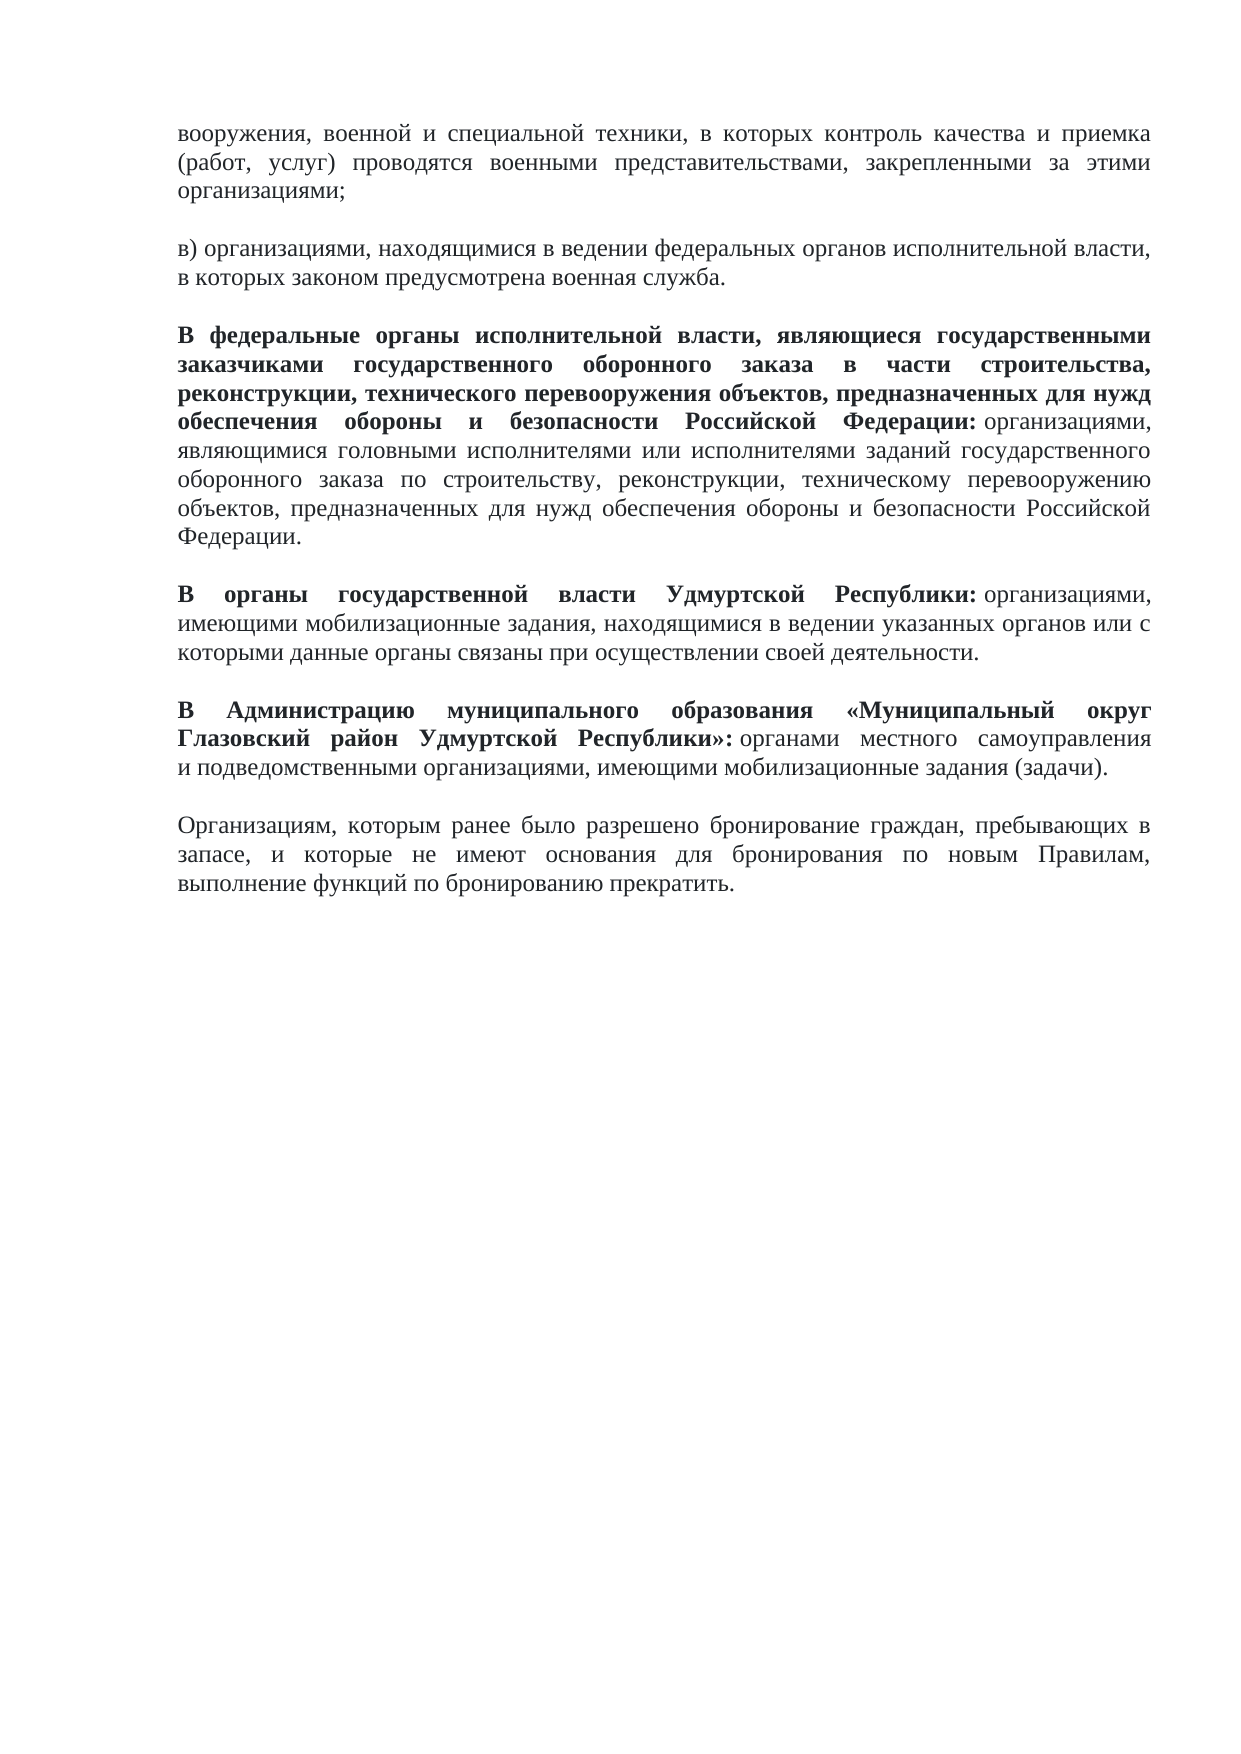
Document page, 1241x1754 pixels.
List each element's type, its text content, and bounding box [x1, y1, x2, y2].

text В федеральные органы исполнительной власти, являющиеся государственными заказчиками государственного оборонного заказа в части строительства, реконструкции, технического перевооружения объектов, предназначенных для нужд обеспечения обороны и безопасности Российской Федерации: организациями, являющимися головными исполнителями или исполнителями заданий государственного оборонного заказа по строительству, реконструкции, техническому перевооружению объектов, предназначенных для нужд обеспечения обороны и безопасности Российской Федерации. [177, 320, 1152, 550]
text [177, 118, 1152, 204]
text в) организациями, находящимися в ведении федеральных органов исполнительной власти, в которых законом предусмотрена военная служба. [177, 233, 1152, 291]
text Организациям, которым ранее было разрешено бронирование граждан, пребывающих в запасе, и которые не имеют основания для бронирования по новым Правилам, выполнение функций по бронированию прекратить. [177, 810, 1152, 896]
text В Администрацию муниципального образования «Муниципальный округ Глазовский район Удмуртской Республики»: органами местного самоуправления и подведомственными организациями, имеющими мобилизационные задания (задачи). [177, 695, 1152, 781]
text В органы государственной власти Удмуртской Республики: организациями, имеющими мобилизационные задания, находящимися в ведении указанных органов или с которыми данные органы связаны при осуществлении своей деятельности. [177, 579, 1152, 666]
